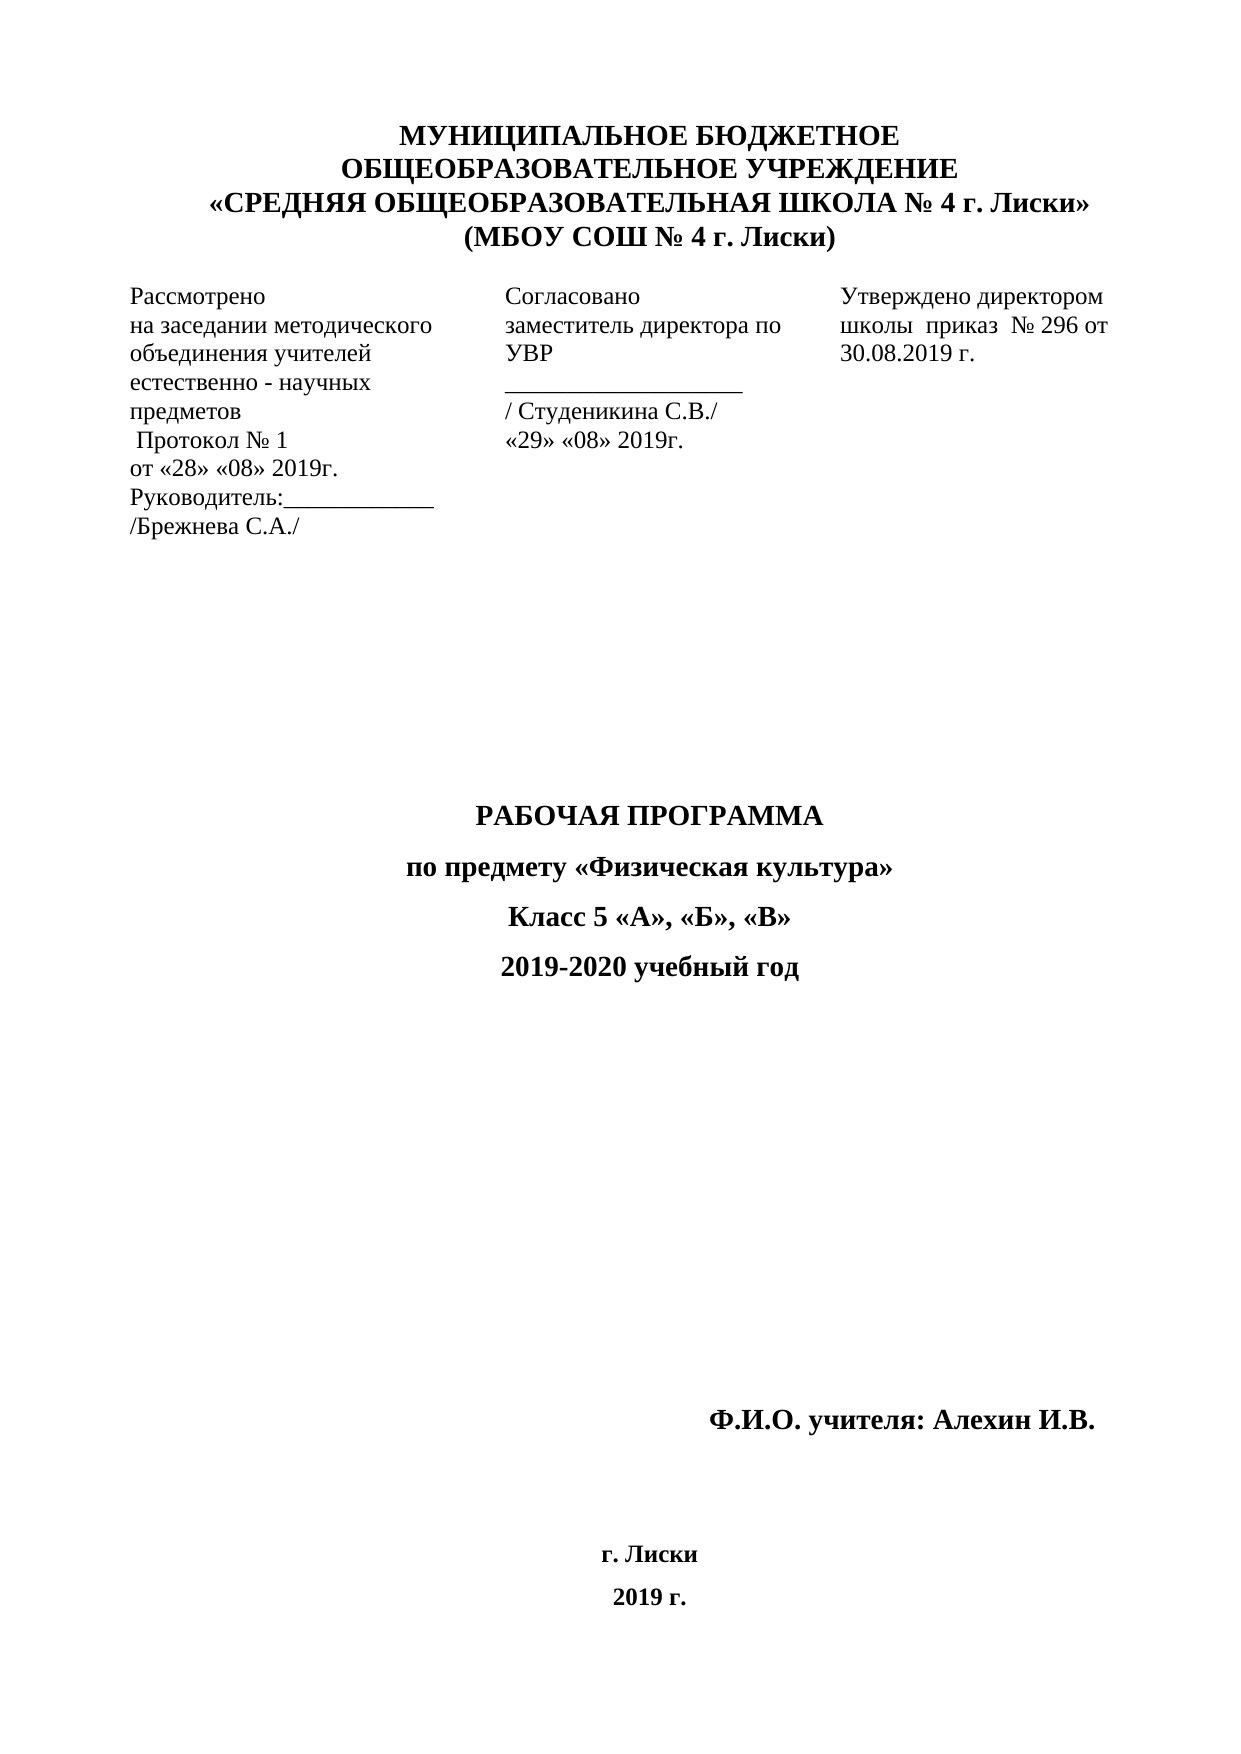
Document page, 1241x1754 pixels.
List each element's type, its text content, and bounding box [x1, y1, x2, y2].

text Класс 5 «А», «Б», «В» [148, 899, 1152, 933]
text 2019 г. [148, 1582, 1152, 1611]
table_header Утверждено директором школы приказ № 296 от 30.08.2019 г. [829, 281, 1163, 540]
text «СРЕДНЯЯ ОБЩЕОБРАЗОВАТЕЛЬНАЯ ШКОЛА № 4 г. Лиски» [148, 185, 1152, 219]
text Ф.И.О. учителя: Алехин И.В. [148, 1402, 1152, 1436]
table_header Согласовано заместитель директора по УВР ___________________ / Студеникина С.В./ «29» «08» 2019г. [494, 281, 829, 540]
table_header Рассмотрено на заседании методического объединения учителей естественно - научных предметов Протокол № 1 от «28» «08» 2019г. Руководитель:____________ /Брежнева С.А./ [118, 281, 493, 540]
text РАБОЧАЯ ПРОГРАММА [148, 798, 1152, 832]
text г. Лиски [148, 1539, 1152, 1568]
text ОБЩЕОБРАЗОВАТЕЛЬНОЕ УЧРЕЖДЕНИЕ [148, 152, 1152, 185]
text МУНИЦИПАЛЬНОЕ БЮДЖЕТНОЕ [148, 118, 1152, 152]
text 2019-2020 учебный год [148, 949, 1152, 983]
text по предмету «Физическая культура» [148, 849, 1152, 882]
text (МБОУ СОШ № 4 г. Лиски) [148, 219, 1152, 252]
